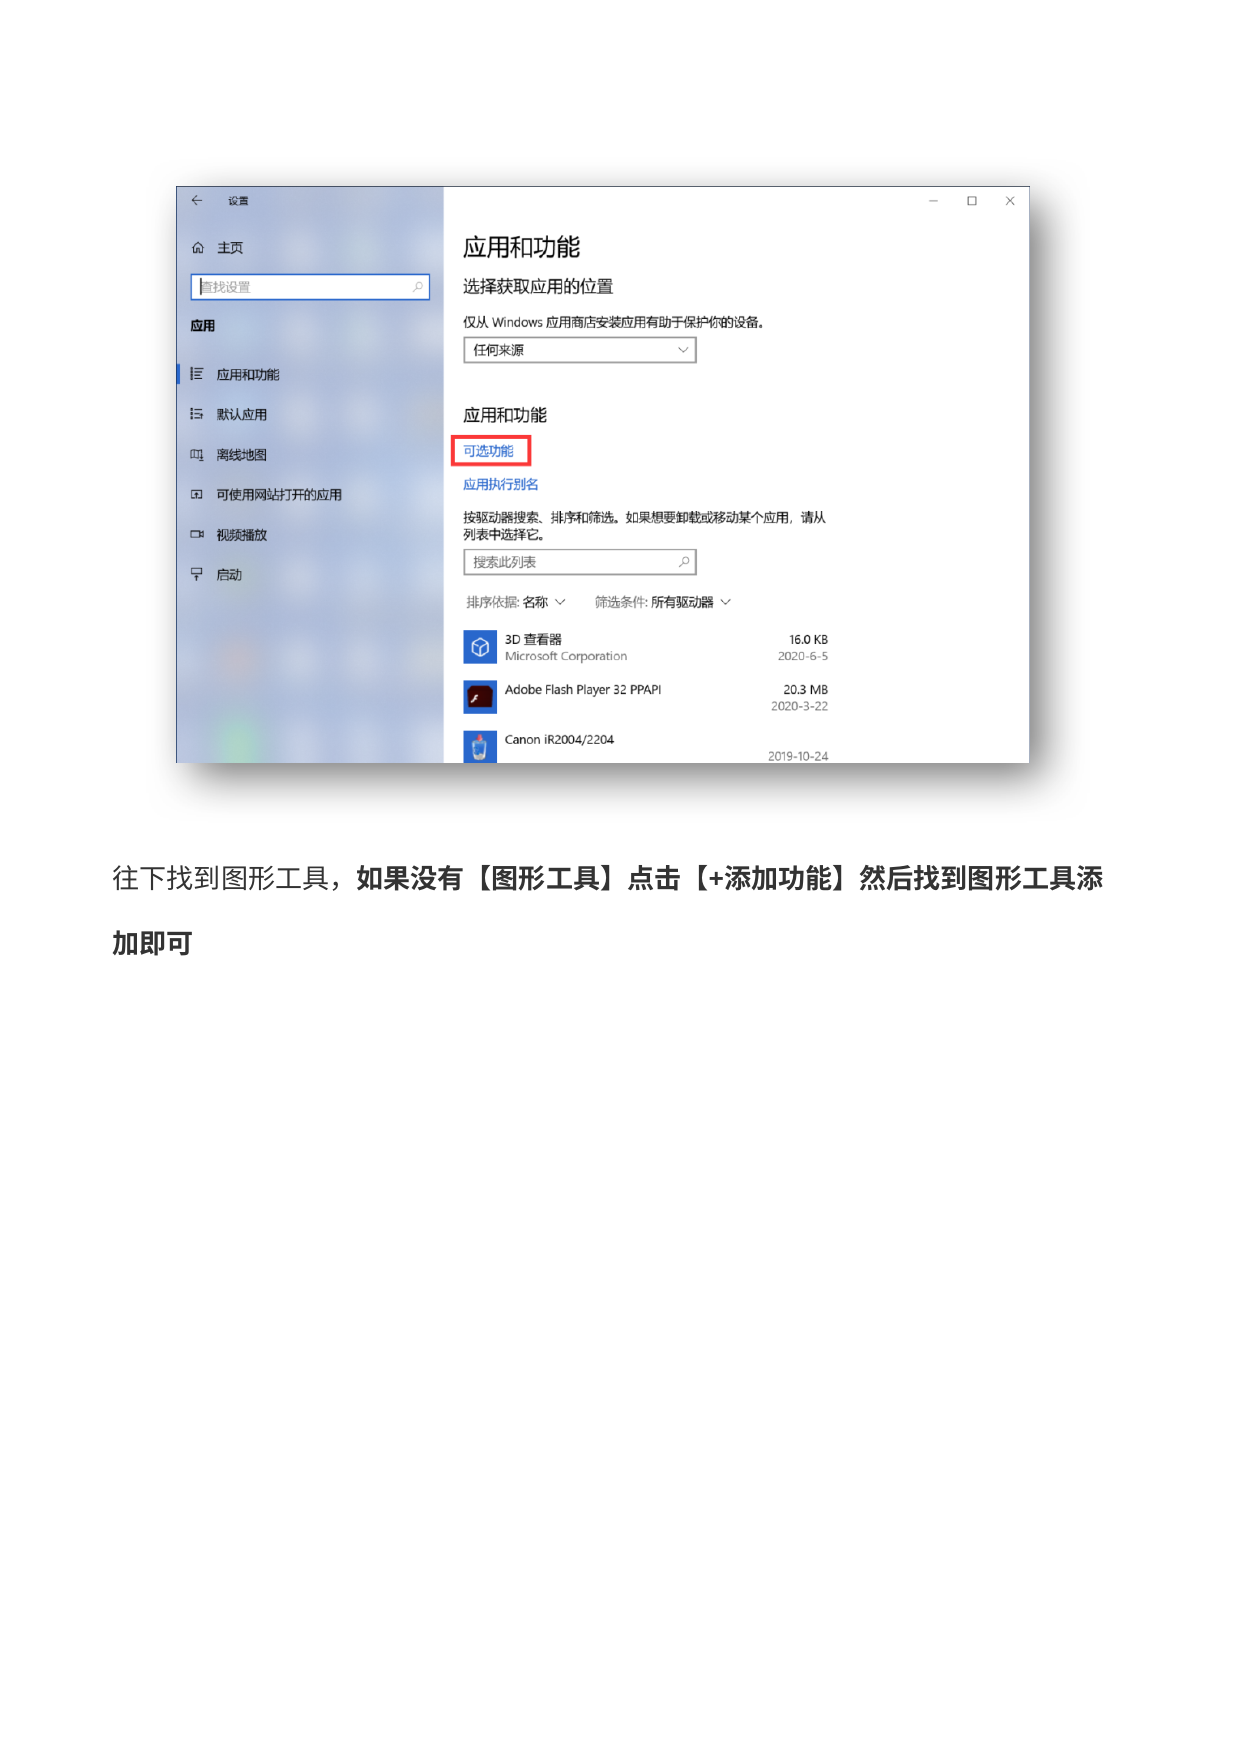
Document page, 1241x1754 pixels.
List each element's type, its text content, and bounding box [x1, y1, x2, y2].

picture [176, 186, 1030, 763]
text 往下找到图形工具，如果没有【图形工具】点击【+添加功能】然后找到图形工具添加即可 [112, 844, 1128, 974]
